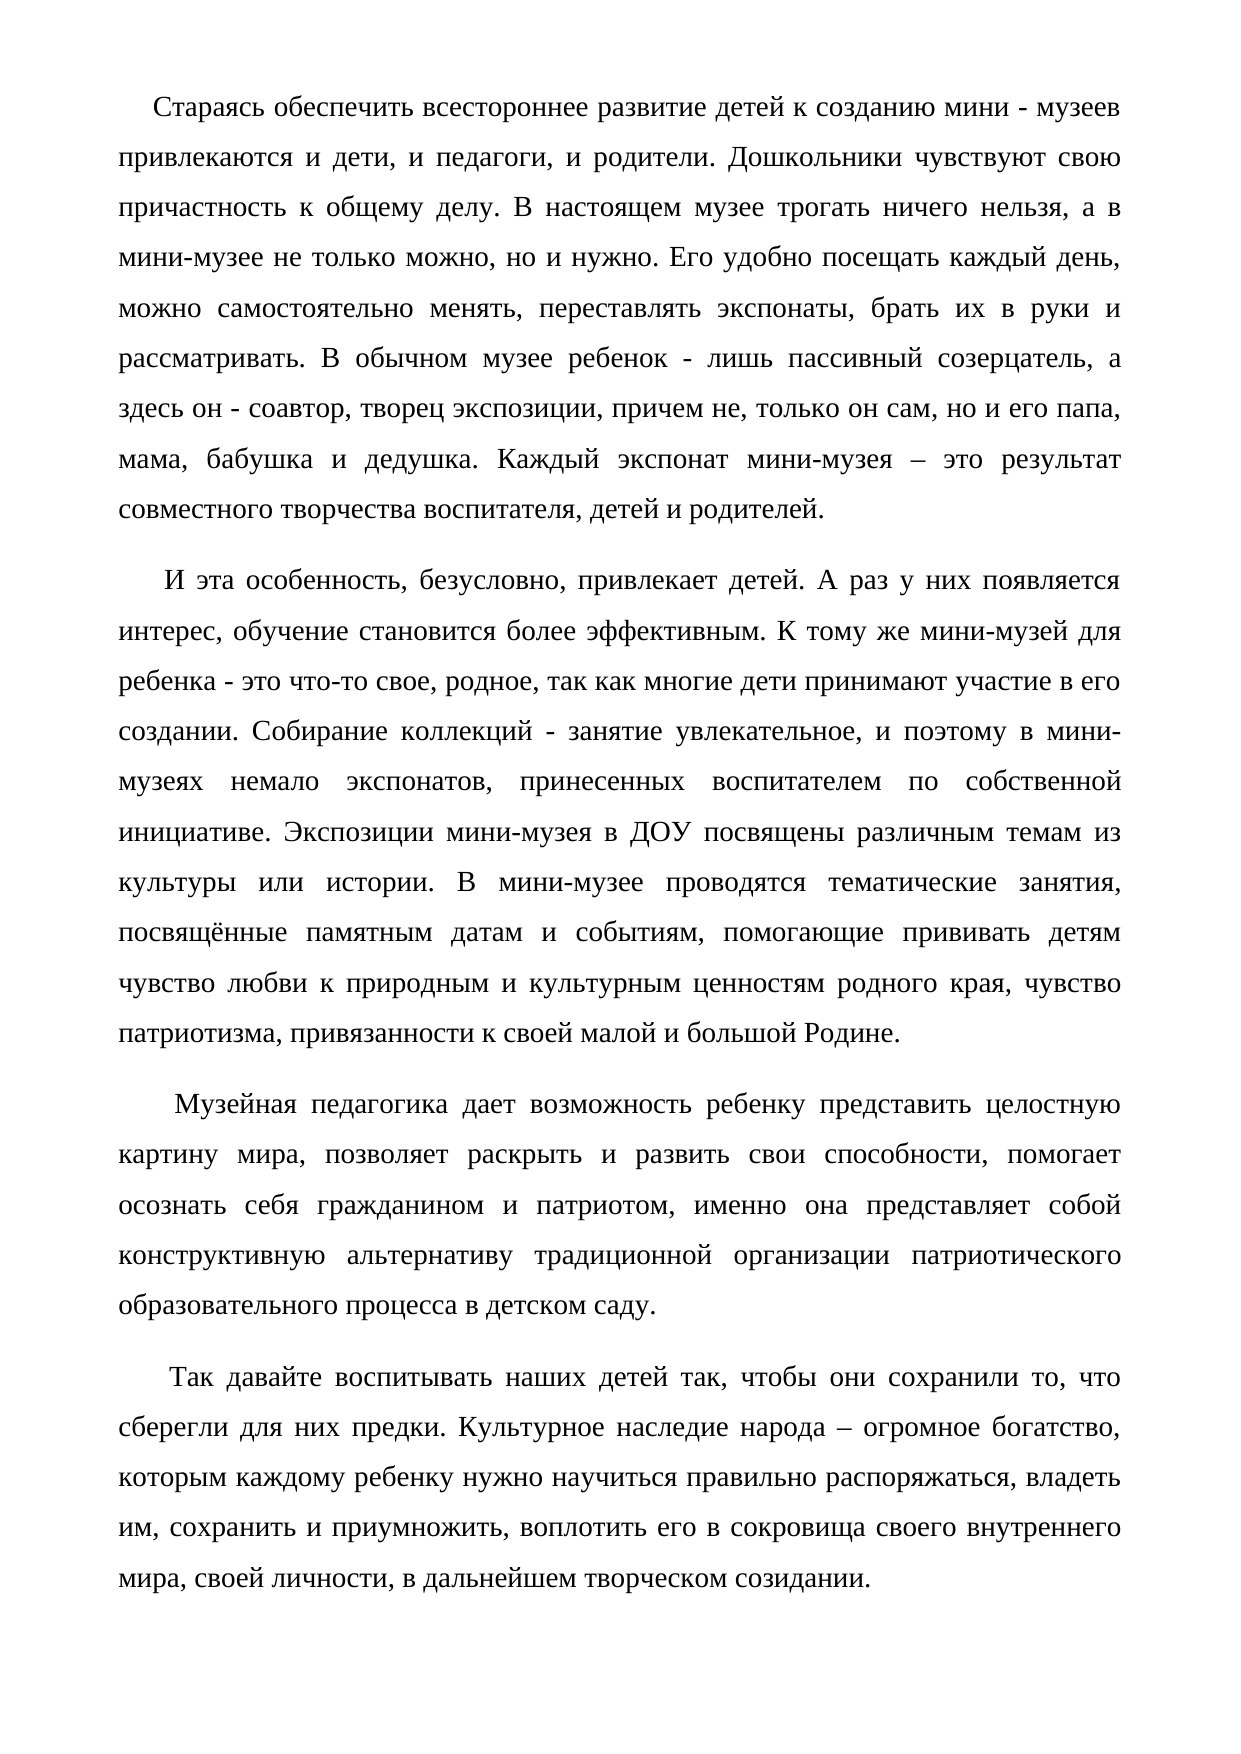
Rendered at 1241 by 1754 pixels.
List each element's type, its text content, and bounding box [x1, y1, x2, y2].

text Так давайте воспитывать наших детей так, чтобы они сохранили то, что сберегли для них предки. Культурное наследие народа – огромное богатство, которым каждому ребенку нужно научиться правильно распоряжаться, владеть им, сохранить и приумножить, воплотить его в сокровища своего внутреннего мира, своей личности, в дальнейшем творческом созидании. [118, 1359, 1122, 1593]
text Музейная педагогика дает возможность ребенку представить целостную картину мира, позволяет раскрыть и развить свои способности, помогает осознать себя гражданином и патриотом, именно она представляет собой конструктивную альтернативу традиционной организации патриотического образовательного процесса в детском саду. [118, 1086, 1122, 1321]
text Стараясь обеспечить всестороннее развитие детей к созданию мини - музеев привлекаются и дети, и педагоги, и родители. Дошкольники чувствуют свою причастность к общему делу. В настоящем музее трогать ничего нельзя, а в мини-музее не только можно, но и нужно. Его удобно посещать каждый день, можно самостоятельно менять, переставлять экспонаты, брать их в руки и рассматривать. В обычном музее ребенок - лишь пассивный созерцатель, а здесь он - соавтор, творец экспозиции, причем не, только он сам, но и его папа, мама, бабушка и дедушка. Каждый экспонат мини-музея – это результат совместного творчества воспитателя, детей и родителей. [118, 89, 1122, 525]
text И эта особенность, безусловно, привлекает детей. А раз у них появляется интерес, обучение становится более эффективным. К тому же мини-музей для ребенка - это что-то свое, родное, так как многие дети принимают участие в его создании. Собирание коллекций - занятие увлекательное, и поэтому в мини-музеях немало экспонатов, принесенных воспитателем по собственной инициативе. Экспозиции мини-музея в ДОУ посвящены различным темам из культуры или истории. В мини-музее проводятся тематические занятия, посвящённые памятным датам и событиям, помогающие прививать детям чувство любви к природным и культурным ценностям родного края, чувство патриотизма, привязанности к своей малой и большой Родине. [118, 562, 1122, 1049]
